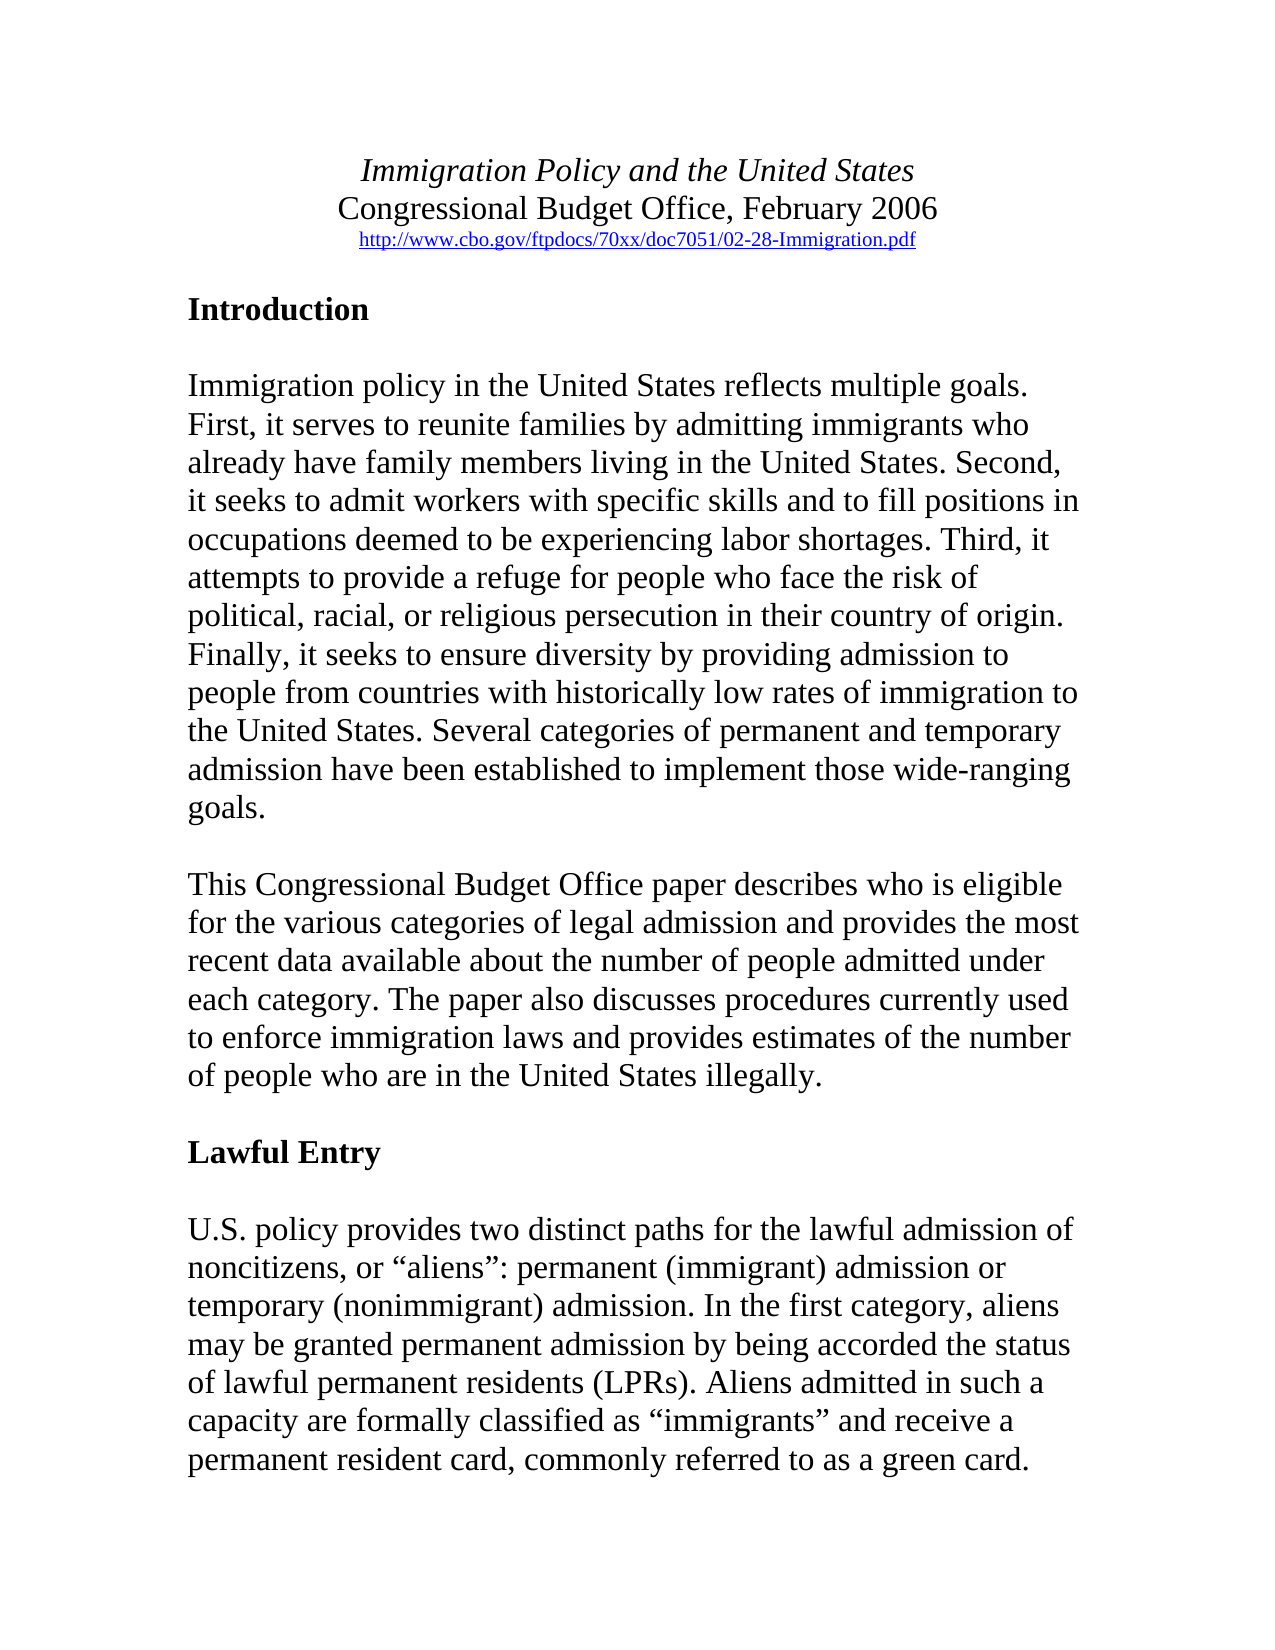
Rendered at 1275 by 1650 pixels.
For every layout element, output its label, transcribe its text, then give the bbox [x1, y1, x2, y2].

text Lawful Entry [187, 1132, 1087, 1171]
text This Congressional Budget Office paper describes who is eligible for the various categories of legal admission and provides the most recent data available about the number of people admitted under each category. The paper also discusses procedures currently used to enforce immigration laws and provides estimates of the number of people who are in the United States illegally. [187, 864, 1087, 1094]
text Introduction [187, 289, 1087, 327]
text Congressional Budget Office, February 2006 [187, 188, 1087, 227]
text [187, 1209, 1087, 1477]
text Immigration Policy and the United States [187, 150, 1087, 188]
text Immigration policy in the United States reflects multiple goals. First, it serves to reunite families by admitting immigrants who already have family members living in the United States. Second, it seeks to admit workers with specific skills and to fill positions in occupations deemed to be experiencing labor shortages. Third, it attempts to provide a refuge for people who face the risk of political, racial, or religious persecution in their country of origin. Finally, it seeks to ensure diversity by providing admission to people from countries with historically low rates of immigration to the United States. Several categories of permanent and temporary admission have been established to implement those wide-ranging goals. [187, 366, 1087, 826]
text http://www.cbo.gov/ftpdocs/70xx/doc7051/02-28-Immigration.pdf [187, 227, 1087, 251]
